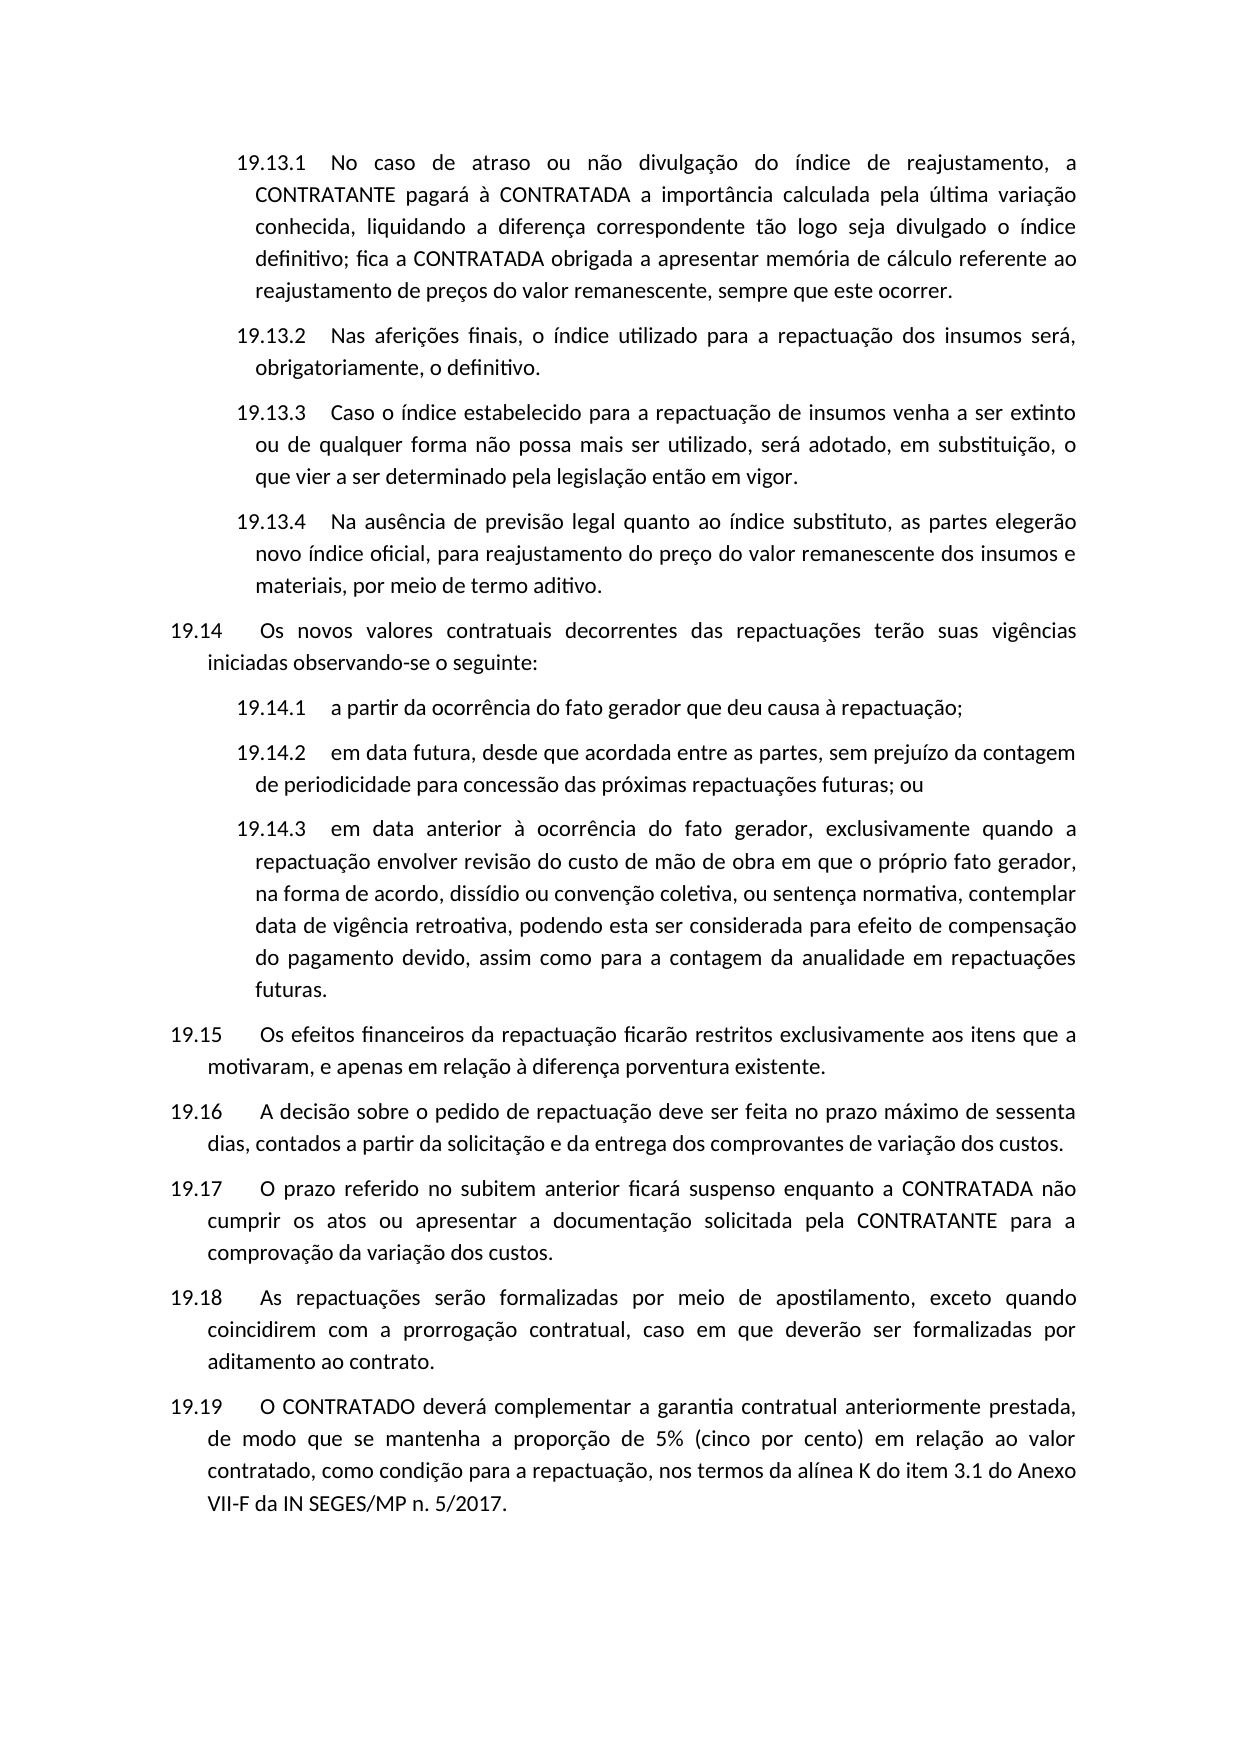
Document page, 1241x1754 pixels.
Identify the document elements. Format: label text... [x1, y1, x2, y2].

list No caso de atraso ou não divulgação do índice de reajustamento, a CONTRATANTE pagará à CONTRATADA a importância calculada pela última variação conhecida, liquidando a diferença correspondente tão logo seja divulgado o índice definitivo; fica a CONTRATADA obrigada a apresentar memória de cálculo referente ao reajustamento de preços do valor remanescente, sempre que este ocorrer. [236, 148, 1078, 304]
list em data anterior à ocorrência do fato gerador, exclusivamente quando a repactuação envolver revisão do custo de mão de obra em que o próprio fato gerador, na forma de acordo, dissídio ou convenção coletiva, ou sentença normativa, contemplar data de vigência retroativa, podendo esta ser considerada para efeito de compensação do pagamento devido, assim como para a contagem da anualidade em repactuações futuras. [236, 814, 1078, 1003]
list As repactuações serão formalizadas por meio de apostilamento, exceto quando coincidirem com a prorrogação contratual, caso em que deverão ser formalizadas por aditamento ao contrato. [170, 1283, 1078, 1375]
list Nas aferições finais, o índice utilizado para a repactuação dos insumos será, obrigatoriamente, o definitivo. [236, 321, 1078, 381]
list A decisão sobre o pedido de repactuação deve ser feita no prazo máximo de sessenta dias, contados a partir da solicitação e da entrega dos comprovantes de variação dos custos. [170, 1097, 1078, 1157]
list O prazo referido no subitem anterior ficará suspenso enquanto a CONTRATADA não cumprir os atos ou apresentar a documentação solicitada pela CONTRATANTE para a comprovação da variação dos custos. [170, 1174, 1078, 1266]
list Os novos valores contratuais decorrentes das repactuações terão suas vigências iniciadas observando-se o seguinte: [170, 616, 1078, 676]
list em data futura, desde que acordada entre as partes, sem prejuízo da contagem de periodicidade para concessão das próximas repactuações futuras; ou [236, 738, 1078, 798]
list a partir da ocorrência do fato gerador que deu causa à repactuação; [236, 693, 1078, 721]
list Na ausência de previsão legal quanto ao índice substituto, as partes elegerão novo índice oficial, para reajustamento do preço do valor remanescente dos insumos e materiais, por meio de termo aditivo. [236, 507, 1078, 599]
list Os efeitos financeiros da repactuação ficarão restritos exclusivamente aos itens que a motivaram, e apenas em relação à diferença porventura existente. [170, 1020, 1078, 1080]
list Caso o índice estabelecido para a repactuação de insumos venha a ser extinto ou de qualquer forma não possa mais ser utilizado, será adotado, em substituição, o que vier a ser determinado pela legislação então em vigor. [236, 398, 1078, 490]
list O CONTRATADO deverá complementar a garantia contratual anteriormente prestada, de modo que se mantenha a proporção de 5% (cinco por cento) em relação ao valor contratado, como condição para a repactuação, nos termos da alínea K do item 3.1 do Anexo VII-F da IN SEGES/MP n. 5/2017. [170, 1392, 1078, 1517]
